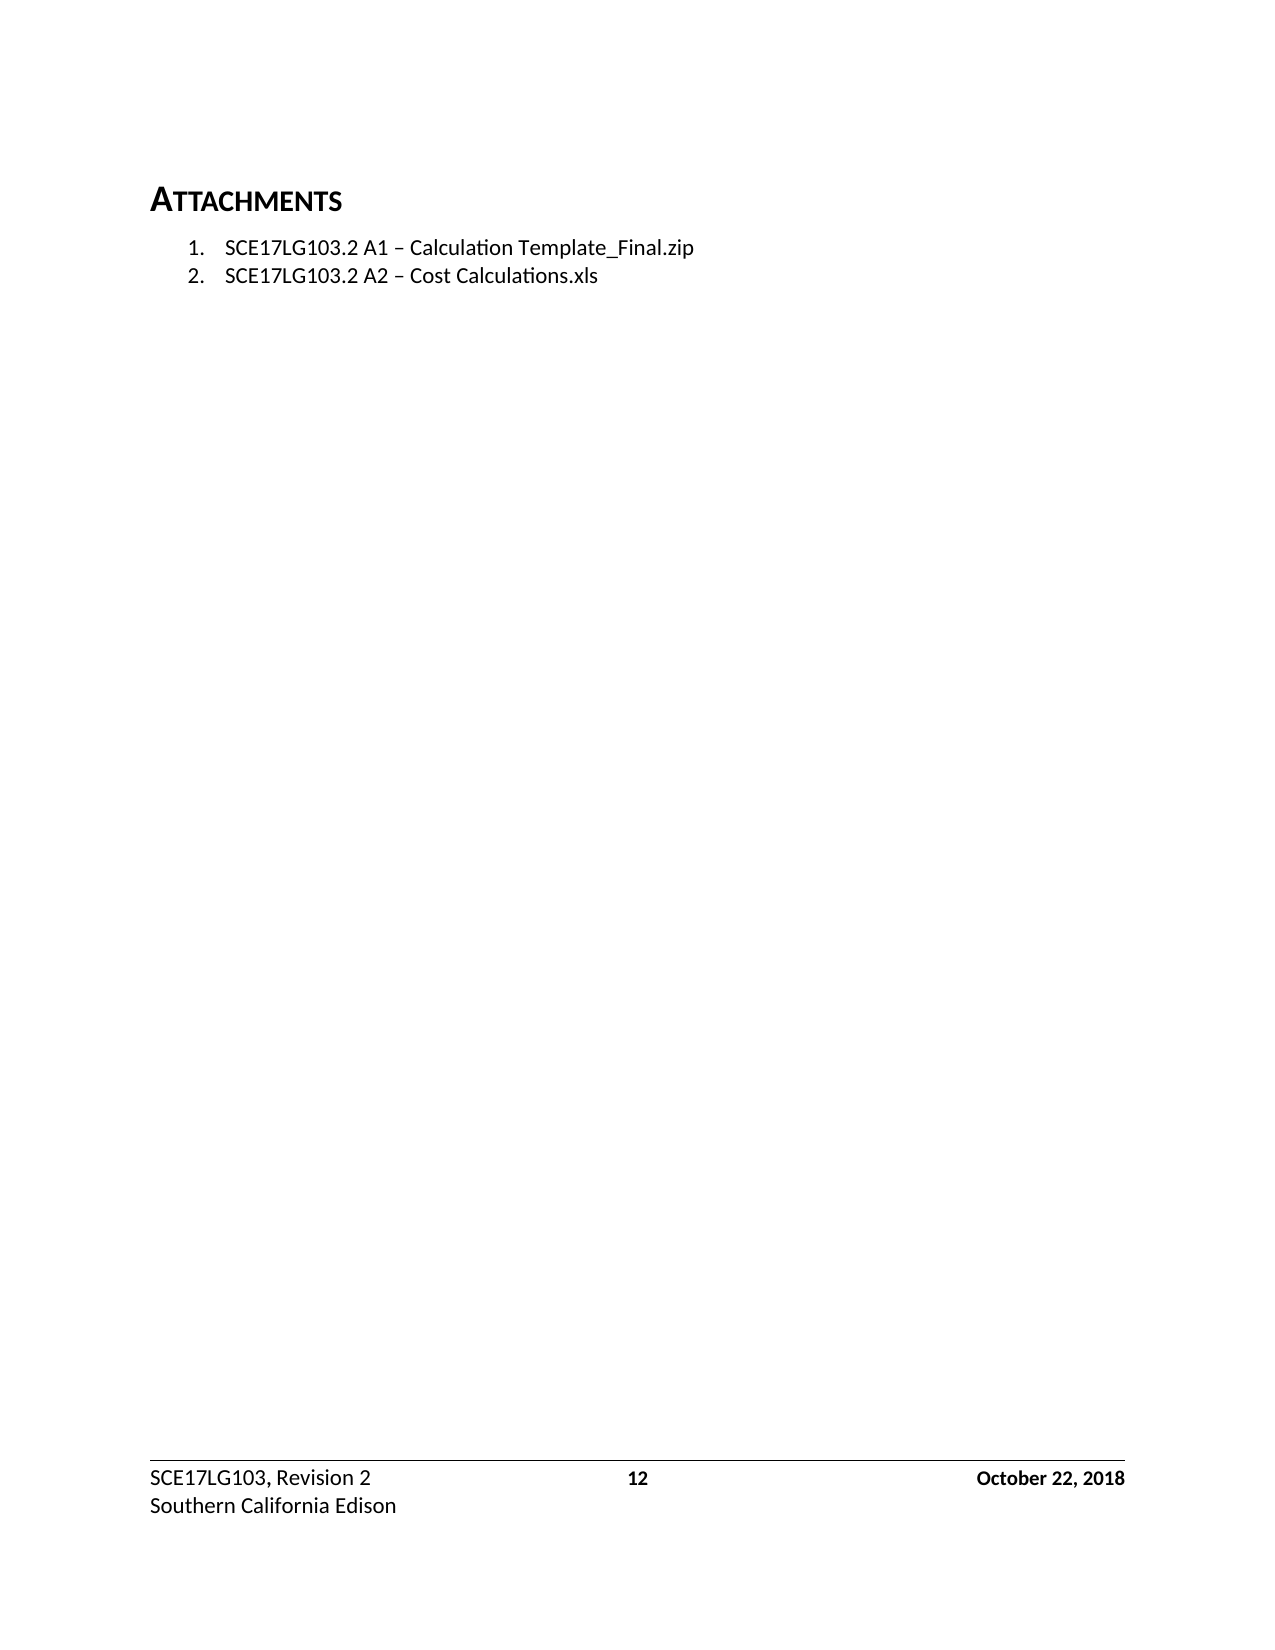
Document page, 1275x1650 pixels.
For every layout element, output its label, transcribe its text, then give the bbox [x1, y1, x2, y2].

list SCE17LG103.2 A2 – Cost Calculations.xls [187, 261, 1125, 289]
subtitle Attachments [150, 175, 1125, 221]
list SCE17LG103.2 A1 – Calculation Template_Final.zip [187, 233, 1125, 261]
